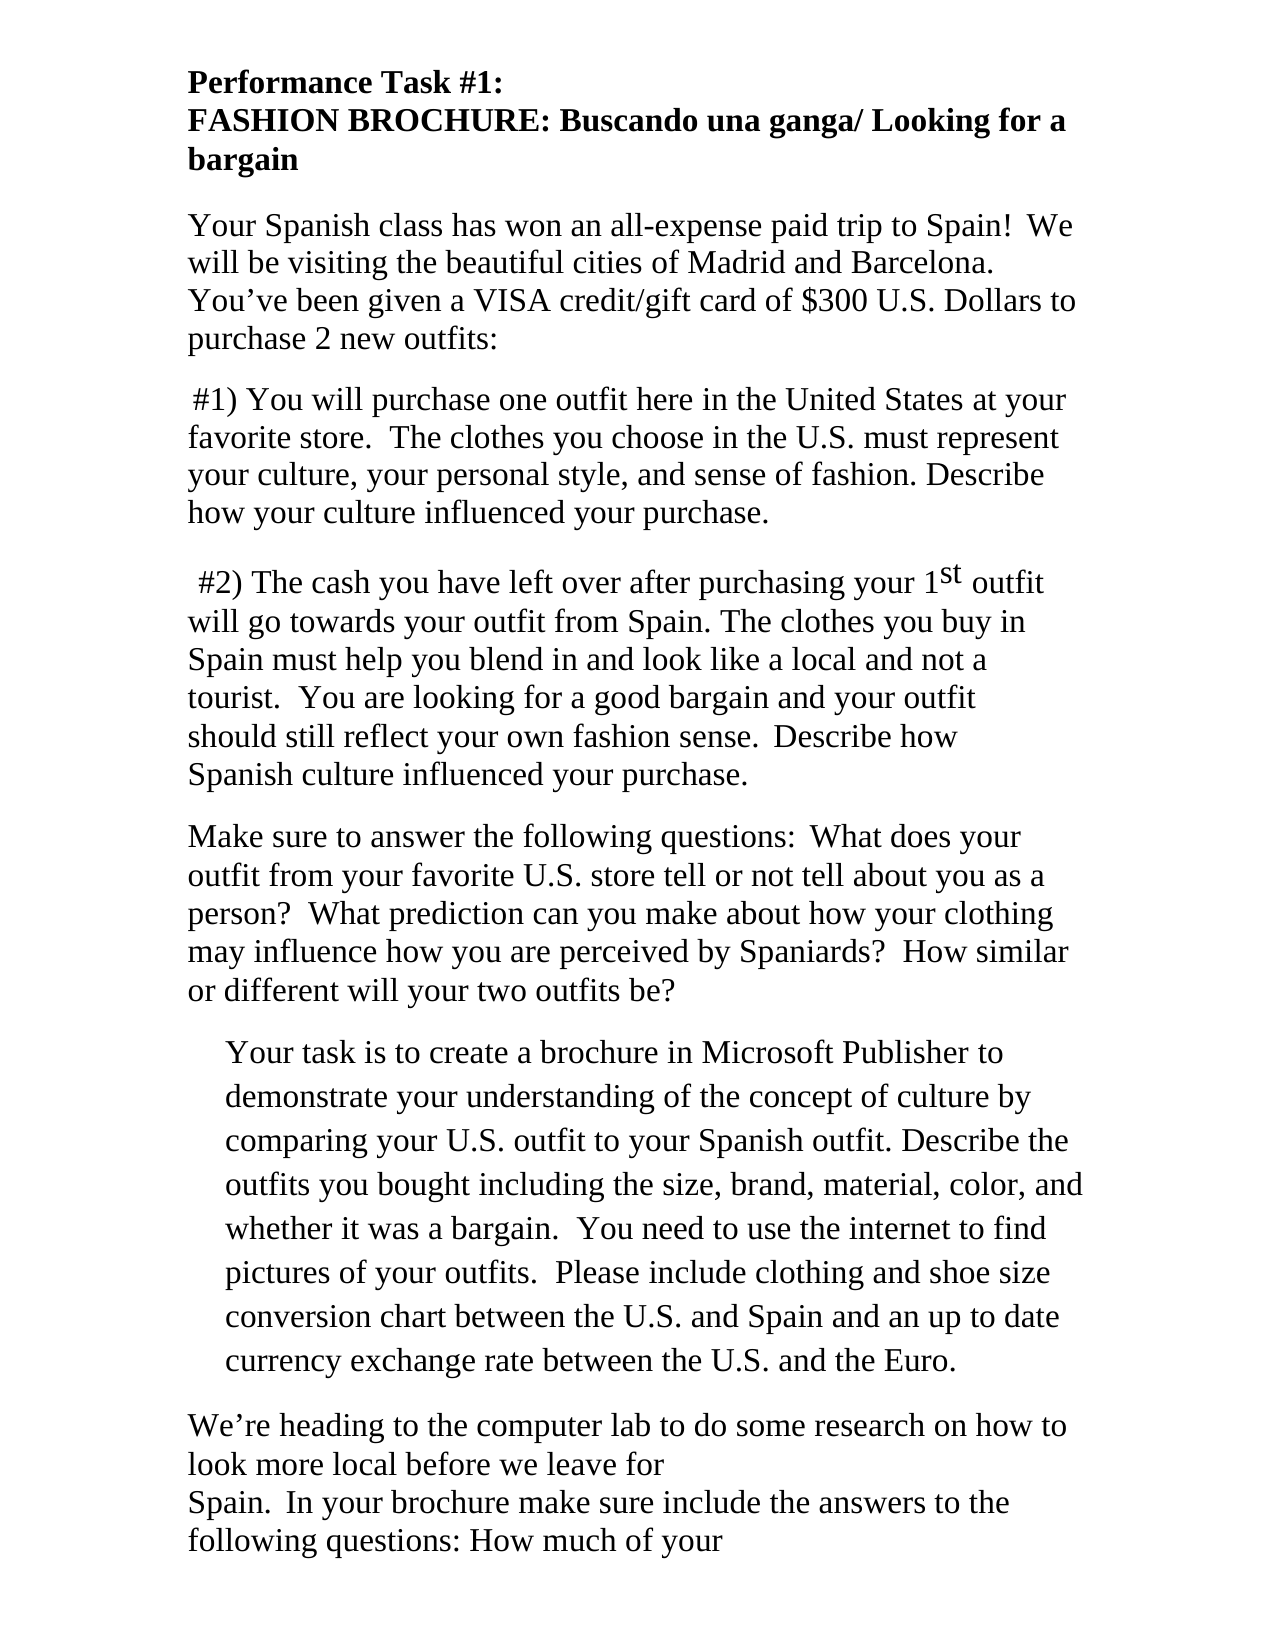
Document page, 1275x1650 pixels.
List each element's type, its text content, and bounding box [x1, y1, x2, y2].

text #2) The cash you have left over after purchasing your 1st outfit will go towards your outfit from Spain. The clothes you buy in Spain must help you blend in and look like a local and not a tourist. You are looking for a good bargain and your outfit should still reflect your own fashion sense. Describe how Spanish culture influenced your purchase. [187, 552, 1058, 793]
text We’re heading to the computer lab to do some research on how to look more local before we leave for [187, 1406, 1098, 1482]
text Your task is to create a brochure in Microsoft Publisher to demonstrate your understanding of the concept of culture by comparing your U.S. outfit to your Spanish outfit. Describe the outfits you bought including the size, brand, material, color, and whether it was a bargain. You need to use the internet to find pictures of your outfits. Please include clothing and shoe size conversion chart between the U.S. and Spain and an up to date currency exchange rate between the U.S. and the Euro. [225, 1032, 1087, 1379]
text Spain. In your brochure make sure include the answers to the following questions: How much of your [187, 1482, 1098, 1559]
text Performance Task #1: [187, 62, 1098, 101]
text #1) You will purchase one outfit here in the United States at your favorite store. The clothes you choose in the U.S. must represent your culture, your personal style, and sense of fashion. Describe how your culture influenced your purchase. [187, 380, 1086, 531]
text Your Spanish class has won an all-expense paid trip to Spain! We will be visiting the beautiful cities of Madrid and Barcelona. You’ve been given a VISA credit/gift card of $300 U.S. Dollars to purchase 2 new outfits: [187, 206, 1085, 356]
text Make sure to answer the following questions: What does your outfit from your favorite U.S. store tell or not tell about you as a person? What prediction can you make about how your clothing may influence how you are perceived by Spaniards? How similar or different will your two outfits be? [187, 817, 1087, 1008]
text FASHION BROCHURE: Buscando una ganga/ Looking for a bargain [187, 101, 1098, 177]
